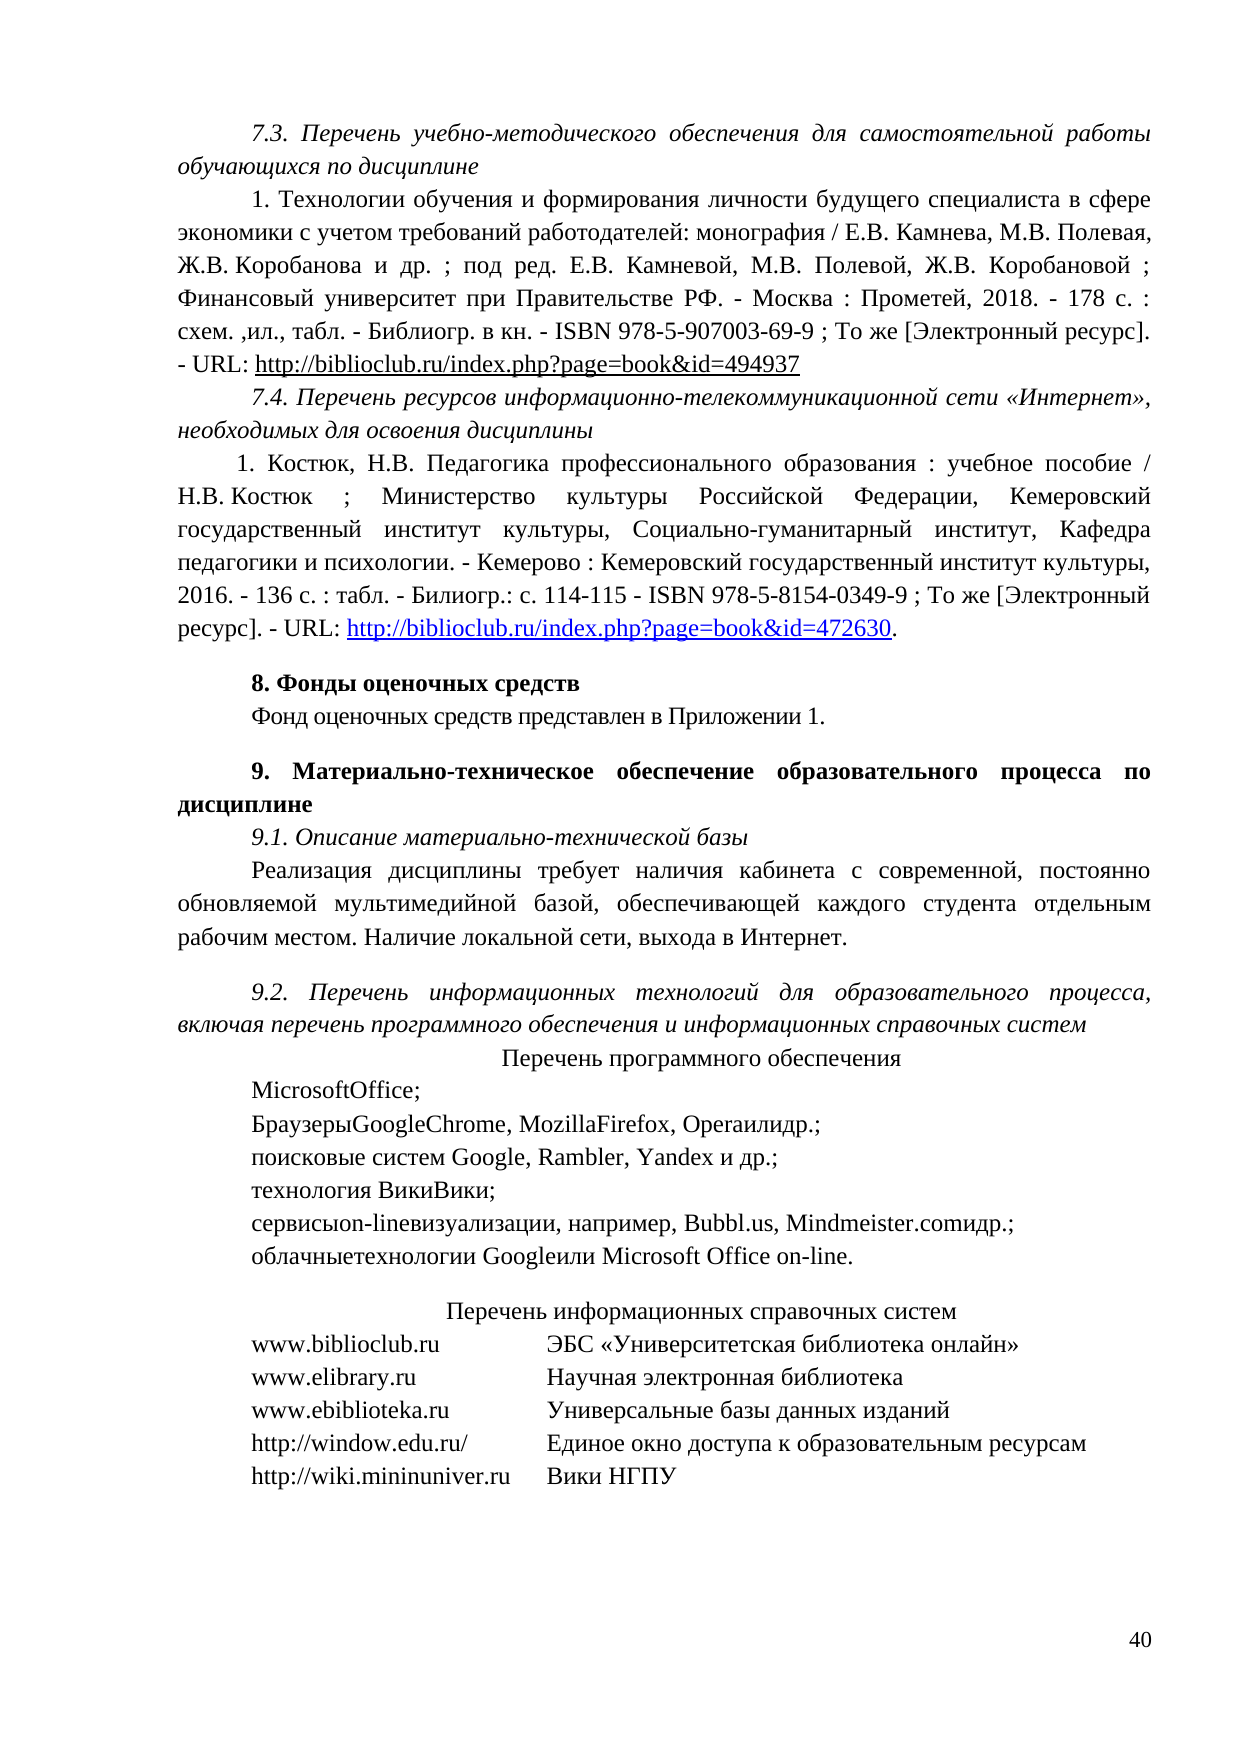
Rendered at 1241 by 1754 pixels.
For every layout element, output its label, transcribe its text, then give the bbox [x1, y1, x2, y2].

text 9. Материально-техническое обеспечение образовательного процесса по дисциплине [177, 756, 1152, 818]
text 9.1. Описание материально-технической базы [177, 822, 1152, 851]
text www.ebiblioteka.ru Универсальные базы данных изданий [177, 1395, 1152, 1423]
text поисковые систем Google, Rambler, Yandex и др.; [177, 1142, 1152, 1170]
text 9.2. Перечень информационных технологий для образовательного процесса, включая перечень программного обеспечения и информационных справочных систем [177, 977, 1152, 1038]
text облачныетехнологии Googleили Microsoft Office on-line. [177, 1241, 1152, 1269]
text 7.4. Перечень ресурсов информационно-телекоммуникационной сети «Интернет», необходимых для освоения дисциплины [177, 382, 1152, 444]
text www.biblioclub.ru ЭБС «Университетская библиотека онлайн» [177, 1329, 1152, 1357]
text Перечень информационных справочных систем [177, 1296, 1152, 1324]
text БраузерыGoogleChrome, MozillaFirefox, Operaилидр.; [177, 1109, 1152, 1137]
text 8. Фонды оценочных средств [177, 668, 1152, 697]
text технология ВикиВики; [177, 1175, 1152, 1203]
text http://wiki.mininuniver.ru Вики НГПУ [177, 1461, 1152, 1489]
text сервисыon-lineвизуализации, например, Bubbl.us, Mindmeister.comидр.; [177, 1208, 1152, 1236]
text Реализация дисциплины требует наличия кабинета с современной, постоянно обновляемой мультимедийной базой, обеспечивающей каждого студента отдельным рабочим местом. Наличие локальной сети, выхода в Интернет. [177, 856, 1152, 950]
text MicrosoftOffice; [177, 1076, 1152, 1104]
text 1. Технологии обучения и формирования личности будущего специалиста в сфере экономики с учетом требований работодателей: монография / Е.В. Камнева, М.В. Полевая, Ж.В. Коробанова и др. ; под ред. Е.В. Камневой, М.В. Полевой, Ж.В. Коробановой ; Финансовый университет при Правительстве РФ. - Москва : Прометей, 2018. - 178 с. : схем. ,ил., табл. - Библиогр. в кн. - ISBN 978-5-907003-69-9 ; То же [Электронный ресурс]. - URL: http://biblioclub.ru/index.php?page=book&id=494937 [177, 184, 1152, 378]
text Фонд оценочных средств представлен в Приложении 1. [177, 701, 1152, 730]
text www.elibrary.ru Научная электронная библиотека [177, 1362, 1152, 1391]
text 7.3. Перечень учебно-методического обеспечения для самостоятельной работы обучающихся по дисциплине [177, 118, 1152, 180]
text http://window.edu.ru/ Единое окно доступа к образовательным ресурсам [177, 1428, 1152, 1457]
text 1. Костюк, Н.В. Педагогика профессионального образования : учебное пособие / Н.В. Костюк ; Министерство культуры Российской Федерации, Кемеровский государственный институт культуры, Социально-гуманитарный институт, Кафедра педагогики и психологии. - Кемерово : Кемеровский государственный институт культуры, 2016. - 136 с. : табл. - Билиогр.: с. 114-115 - ISBN 978-5-8154-0349-9 ; То же [Электронный ресурс]. - URL: http://biblioclub.ru/index.php?page=book&id=472630. [177, 448, 1152, 642]
text Перечень программного обеспечения [177, 1043, 1152, 1071]
